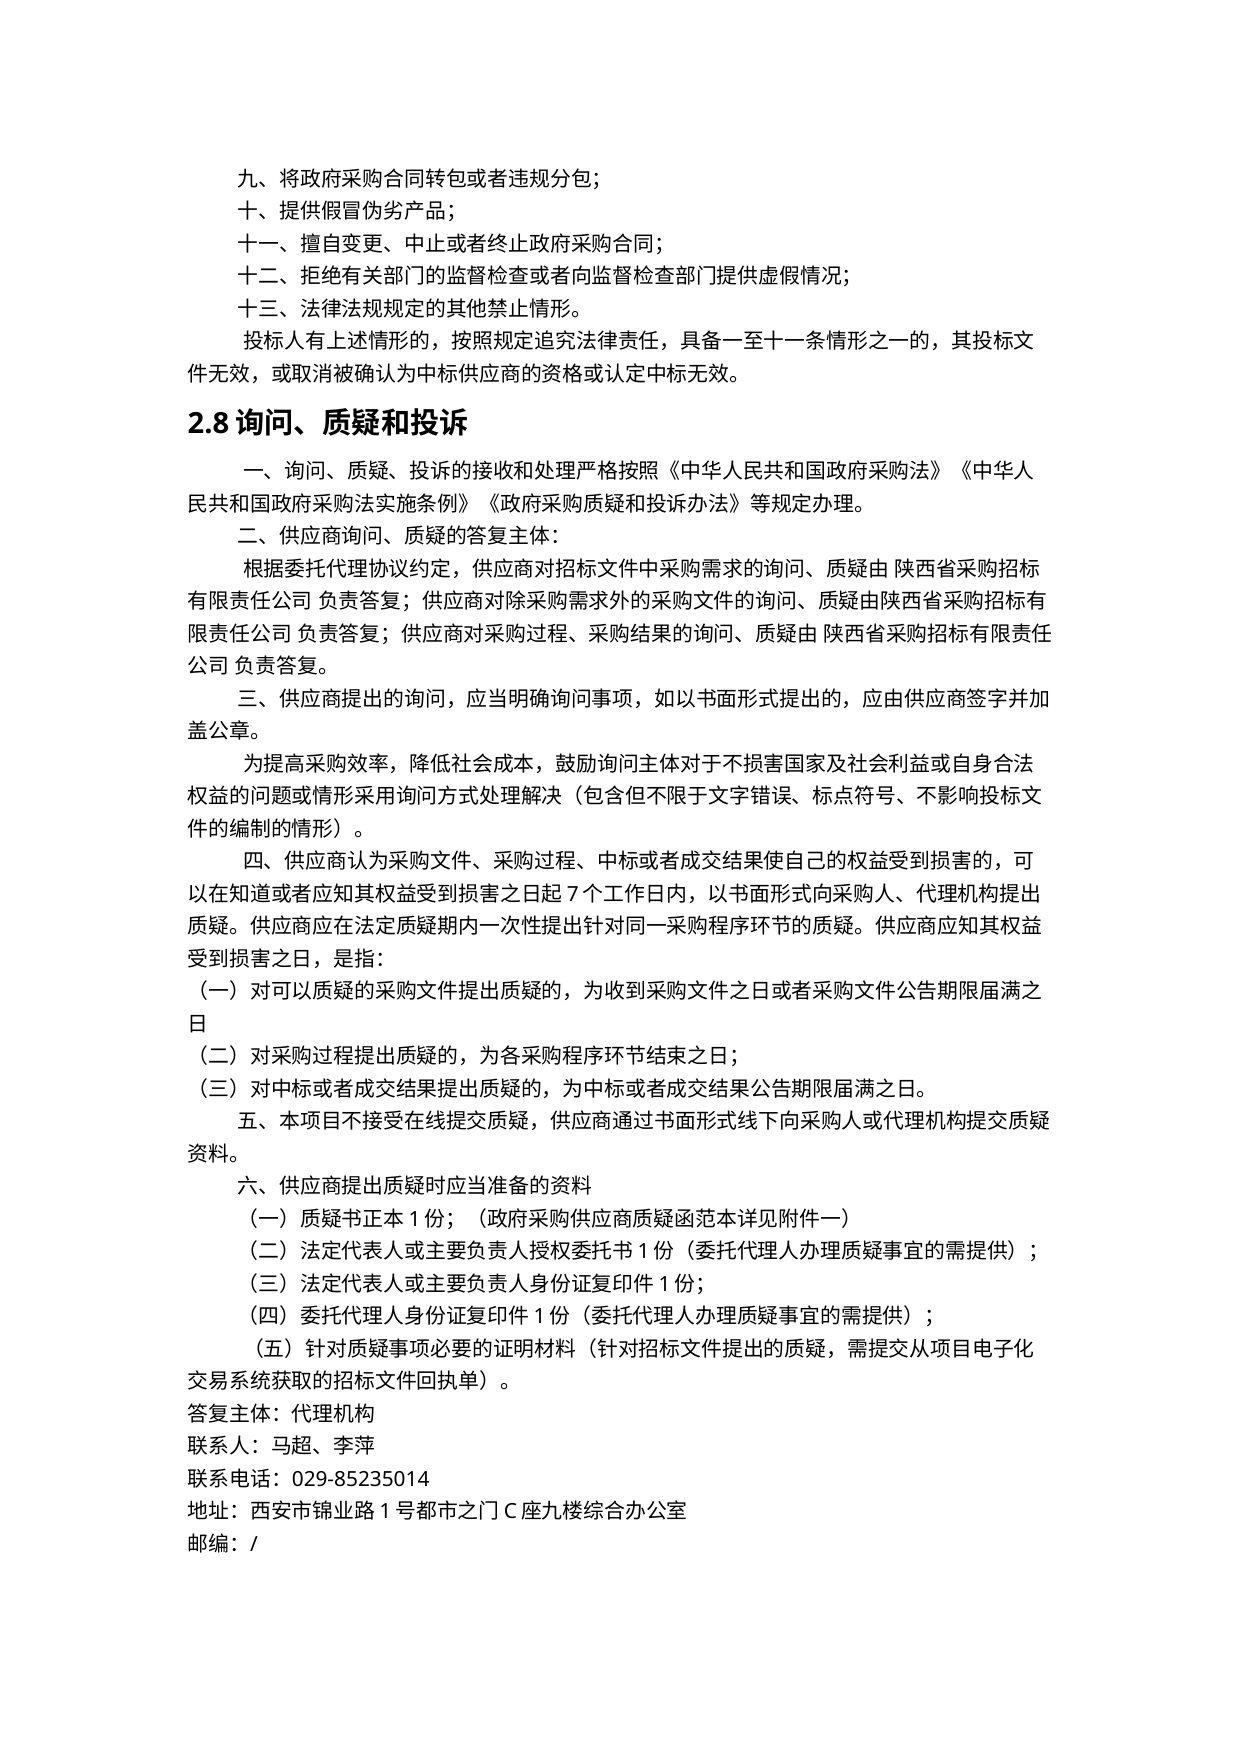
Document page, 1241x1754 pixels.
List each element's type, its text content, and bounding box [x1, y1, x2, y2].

text 六、供应商提出质疑时应当准备的资料 [187, 1169, 1053, 1202]
text 根据委托代理协议约定，供应商对招标文件中采购需求的询问、质疑由 陕西省采购招标有限责任公司 负责答复；供应商对除采购需求外的采购文件的询问、质疑由陕西省采购招标有限责任公司 负责答复；供应商对采购过程、采购结果的询问、质疑由 陕西省采购招标有限责任公司 负责答复。 [187, 552, 1053, 682]
text 十一、擅自变更、中止或者终止政府采购合同； [187, 227, 1053, 259]
text 四、供应商认为采购文件、采购过程、中标或者成交结果使自己的权益受到损害的，可以在知道或者应知其权益受到损害之日起7个工作日内，以书面形式向采购人、代理机构提出质疑。供应商应在法定质疑期内一次性提出针对同一采购程序环节的质疑。供应商应知其权益受到损害之日，是指： [187, 844, 1053, 974]
text 一、询问、质疑、投诉的接收和处理严格按照《中华人民共和国政府采购法》《中华人民共和国政府采购法实施条例》《政府采购质疑和投诉办法》等规定办理。 [187, 454, 1053, 519]
text （二）对采购过程提出质疑的，为各采购程序环节结束之日； [187, 1039, 1053, 1072]
text （一）对可以质疑的采购文件提出质疑的，为收到采购文件之日或者采购文件公告期限届满之日 [187, 974, 1053, 1039]
text 十三、法律法规规定的其他禁止情形。 [187, 292, 1053, 324]
text （二）法定代表人或主要负责人授权委托书1份（委托代理人办理质疑事宜的需提供）； [187, 1234, 1053, 1267]
text 五、本项目不接受在线提交质疑，供应商通过书面形式线下向采购人或代理机构提交质疑资料。 [187, 1104, 1053, 1169]
text 答复主体：代理机构 [187, 1397, 1053, 1429]
text （一）质疑书正本1份；（政府采购供应商质疑函范本详见附件一） [187, 1202, 1053, 1234]
text （五）针对质疑事项必要的证明材料（针对招标文件提出的质疑，需提交从项目电子化交易系统获取的招标文件回执单）。 [187, 1332, 1053, 1397]
text 联系人：马超、李萍 [187, 1429, 1053, 1462]
text 为提高采购效率，降低社会成本，鼓励询问主体对于不损害国家及社会利益或自身合法权益的问题或情形采用询问方式处理解决（包含但不限于文字错误、标点符号、不影响投标文件的编制的情形）。 [187, 747, 1053, 844]
text （三）法定代表人或主要负责人身份证复印件1份； [187, 1267, 1053, 1299]
text 三、供应商提出的询问，应当明确询问事项，如以书面形式提出的，应由供应商签字并加盖公章。 [187, 682, 1053, 747]
text （四）委托代理人身份证复印件1份（委托代理人办理质疑事宜的需提供）； [187, 1299, 1053, 1332]
text 十、提供假冒伪劣产品； [187, 194, 1053, 227]
text 二、供应商询问、质疑的答复主体： [187, 519, 1053, 552]
text 十二、拒绝有关部门的监督检查或者向监督检查部门提供虚假情况； [187, 259, 1053, 292]
text 邮编：/ [187, 1527, 1053, 1559]
text （三）对中标或者成交结果提出质疑的，为中标或者成交结果公告期限届满之日。 [187, 1072, 1053, 1104]
text 联系电话：029-85235014 [187, 1462, 1053, 1494]
text 地址：西安市锦业路1号都市之门C座九楼综合办公室 [187, 1494, 1053, 1527]
text 2.8询问、质疑和投诉 [187, 389, 1053, 454]
text 九、将政府采购合同转包或者违规分包； [187, 162, 1053, 194]
text 投标人有上述情形的，按照规定追究法律责任，具备一至十一条情形之一的，其投标文件无效，或取消被确认为中标供应商的资格或认定中标无效。 [187, 324, 1053, 389]
